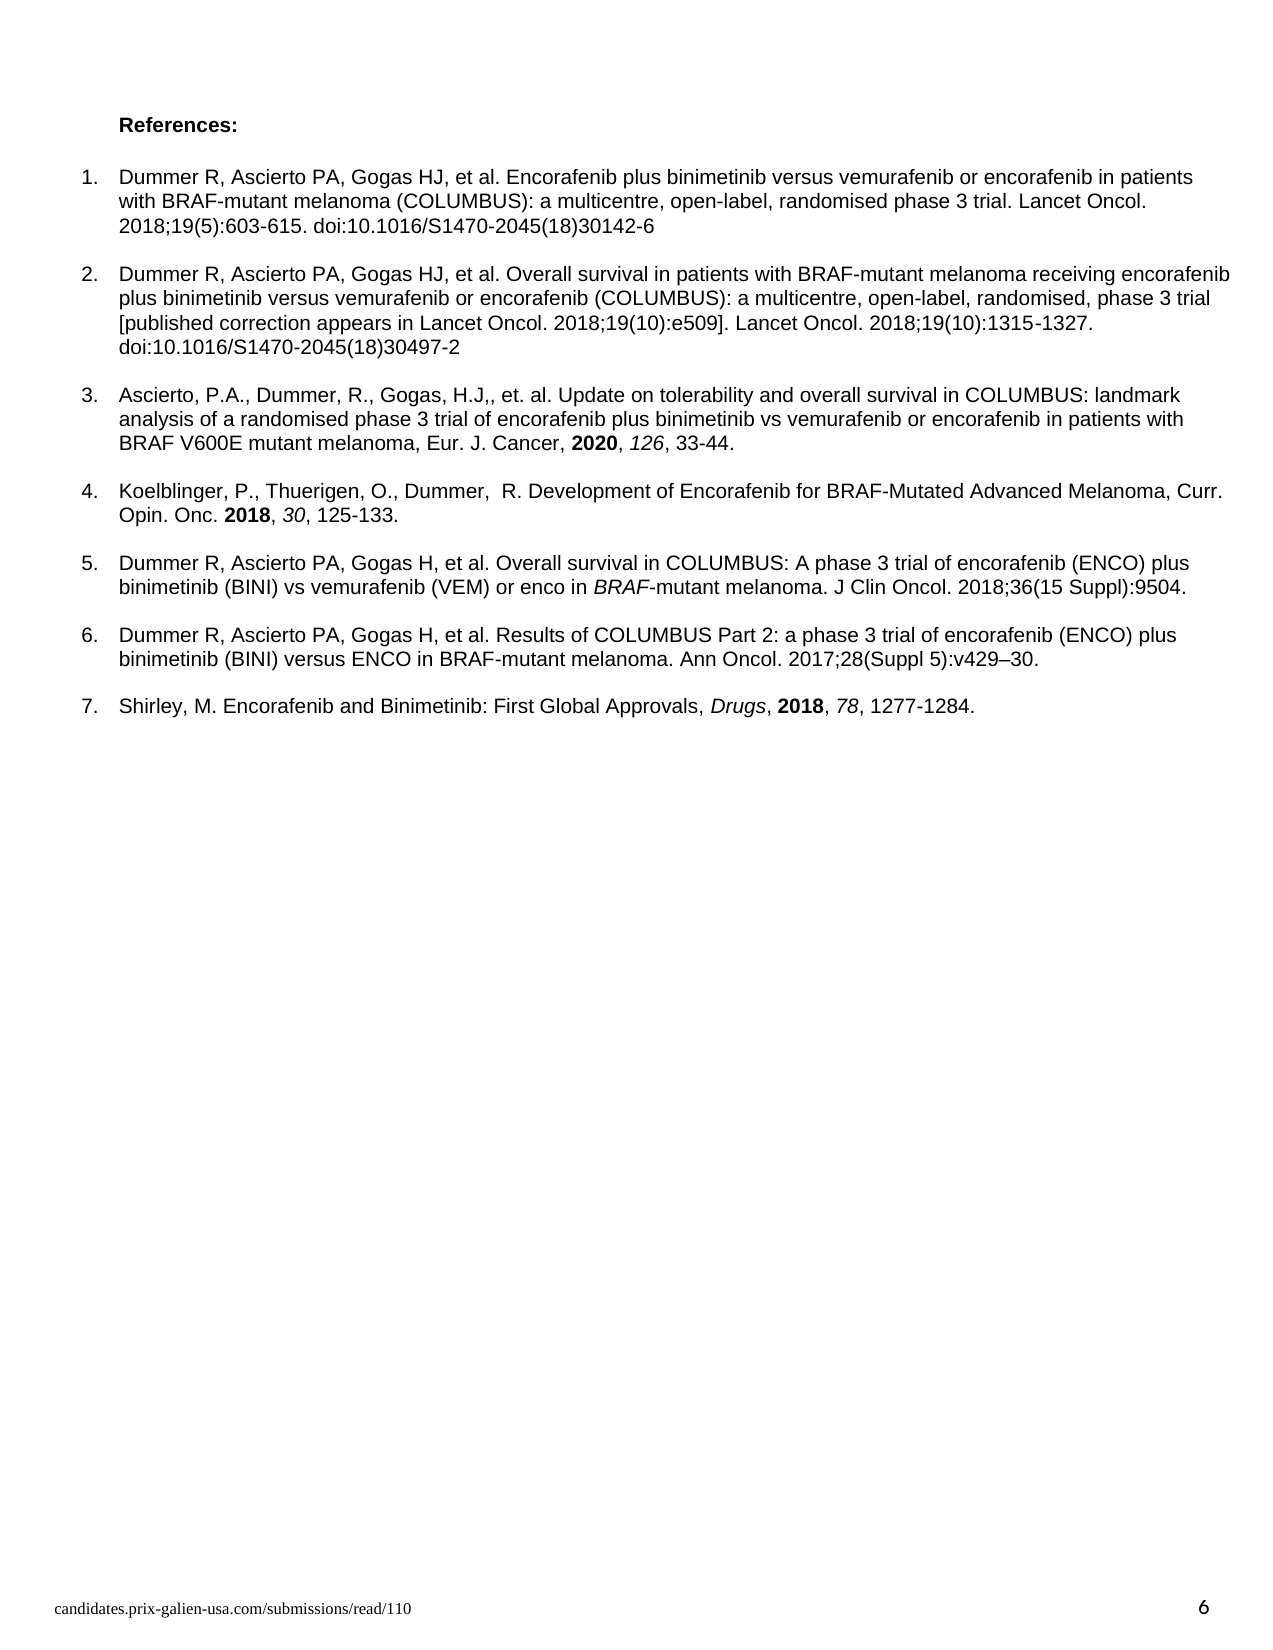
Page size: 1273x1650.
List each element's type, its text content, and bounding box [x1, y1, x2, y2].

list Dummer R, Ascierto PA, Gogas H, et al. Overall survival in COLUMBUS: A phase 3 trial of encorafenib (ENCO) plus binimetinib (BINI) vs vemurafenib (VEM) or enco in BRAF-mutant melanoma. J Clin Oncol. 2018;36(15 Suppl):9504. [81, 551, 1231, 598]
subtitle References: [119, 113, 1094, 137]
list Dummer R, Ascierto PA, Gogas HJ, et al. Encorafenib plus binimetinib versus vemurafenib or encorafenib in patients with BRAF-mutant melanoma (COLUMBUS): a multicentre, open-label, randomised phase 3 trial. Lancet Oncol. 2018;19(5):603‐615. doi:10.1016/S1470-2045(18)30142-6 [81, 165, 1231, 238]
list Shirley, M. Encorafenib and Binimetinib: First Global Approvals, Drugs, 2018, 78, 1277-1284. [81, 694, 1231, 718]
list Ascierto, P.A., Dummer, R., Gogas, H.J,, et. al. Update on tolerability and overall survival in COLUMBUS: landmark analysis of a randomised phase 3 trial of encorafenib plus binimetinib vs vemurafenib or encorafenib in patients with BRAF V600E mutant melanoma, Eur. J. Cancer, 2020, 126, 33-44. [81, 383, 1231, 455]
list Dummer R, Ascierto PA, Gogas H, et al. Results of COLUMBUS Part 2: a phase 3 trial of encorafenib (ENCO) plus binimetinib (BINI) versus ENCO in BRAF-mutant melanoma. Ann Oncol. 2017;28(Suppl 5):v429–30. [81, 622, 1231, 670]
list Koelblinger, P., Thuerigen, O., Dummer, R. Development of Encorafenib for BRAF-Mutated Advanced Melanoma, Curr. Opin. Onc. 2018, 30, 125-133. [81, 479, 1231, 527]
list Dummer R, Ascierto PA, Gogas HJ, et al. Overall survival in patients with BRAF-mutant melanoma receiving encorafenib plus binimetinib versus vemurafenib or encorafenib (COLUMBUS): a multicentre, open-label, randomised, phase 3 trial [published correction appears in Lancet Oncol. 2018;19(10):e509]. Lancet Oncol. 2018;19(10):1315‐1327. doi:10.1016/S1470-2045(18)30497-2 [81, 262, 1231, 359]
